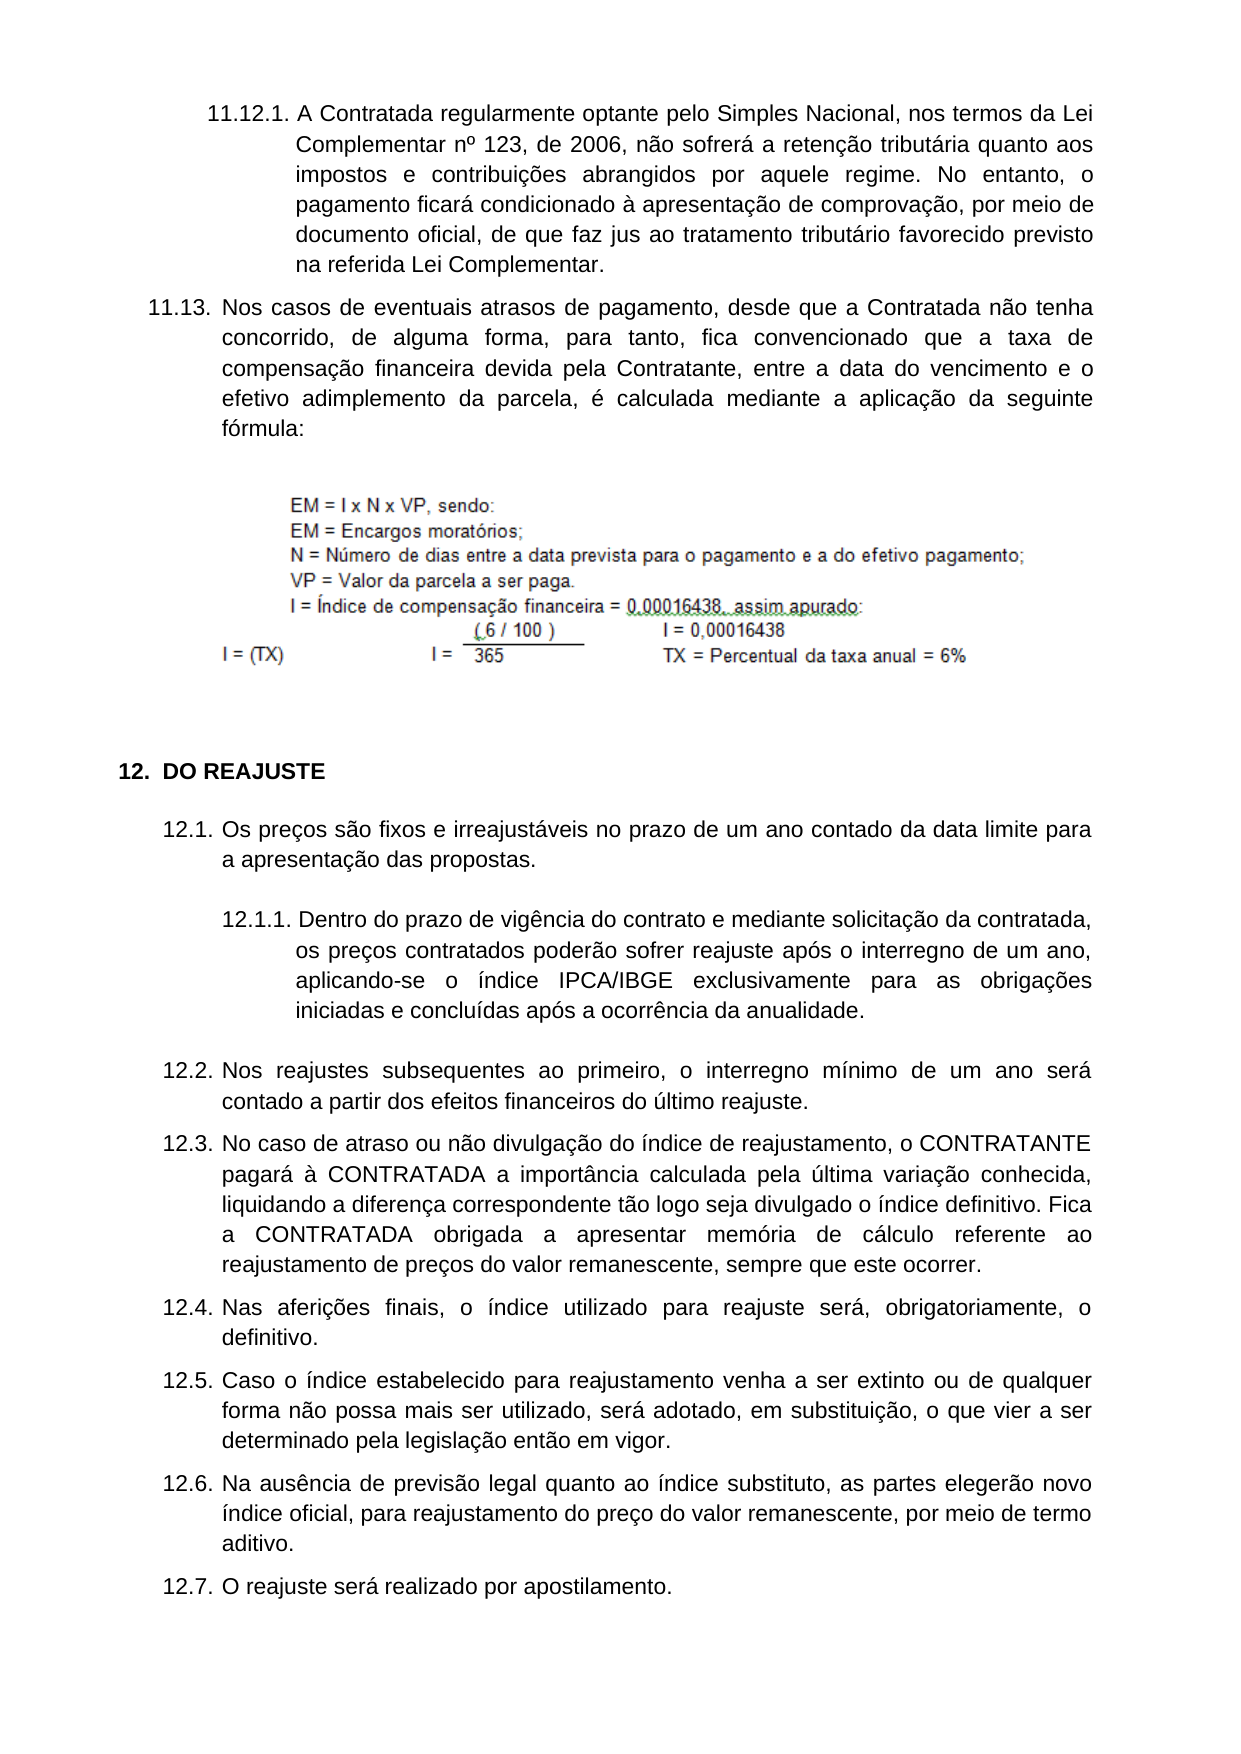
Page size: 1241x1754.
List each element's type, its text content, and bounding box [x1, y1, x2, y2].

list Caso o índice estabelecido para reajustamento venha a ser extinto ou de qualquer forma não possa mais ser utilizado, será adotado, em substituição, o que vier a ser determinado pela legislação então em vigor. [162, 1367, 1092, 1454]
picture [192, 457, 1076, 705]
list Nos reajustes subsequentes ao primeiro, o interregno mínimo de um ano será contado a partir dos efeitos financeiros do último reajuste. [162, 1057, 1092, 1114]
list DO REAJUSTE [118, 758, 1092, 784]
list Na ausência de previsão legal quanto ao índice substituto, as partes elegerão novo índice oficial, para reajustamento do preço do valor remanescente, por meio de termo aditivo. [162, 1470, 1092, 1557]
list Nas aferições finais, o índice utilizado para reajuste será, obrigatoriamente, o definitivo. [162, 1294, 1092, 1351]
list O reajuste será realizado por apostilamento. [162, 1573, 1092, 1599]
text 11.13. Nos casos de eventuais atrasos de pagamento, desde que a Contratada não tenha concorrido, de alguma forma, para tanto, fica convencionado que a taxa de compensação financeira devida pela Contratante, entre a data do vencimento e o efetivo adimplemento da parcela, é calculada mediante a aplicação da seguinte fórmula: [148, 294, 1094, 441]
list Os preços são fixos e irreajustáveis no prazo de um ano contado da data limite para a apresentação das propostas. [162, 816, 1092, 872]
text 11.12.1. A Contratada regularmente optante pelo Simples Nacional, nos termos da Lei Complementar nº 123, de 2006, não sofrerá a retenção tributária quanto aos impostos e contribuições abrangidos por aquele regime. No entanto, o pagamento ficará condicionado à apresentação de comprovação, por meio de documento oficial, de que faz jus ao tratamento tributário favorecido previsto na referida Lei Complementar. [207, 100, 1094, 278]
list No caso de atraso ou não divulgação do índice de reajustamento, o CONTRATANTE pagará à CONTRATADA a importância calculada pela última variação conhecida, liquidando a diferença correspondente tão logo seja divulgado o índice definitivo. Fica a CONTRATADA obrigada a apresentar memória de cálculo referente ao reajustamento de preços do valor remanescente, sempre que este ocorrer. [162, 1130, 1092, 1278]
list 12.1.1. Dentro do prazo de vigência do contrato e mediante solicitação da contratada, os preços contratados poderão sofrer reajuste após o interregno de um ano, aplicando-se o índice IPCA/IBGE exclusivamente para as obrigações iniciadas e concluídas após a ocorrência da anualidade. [222, 906, 1092, 1023]
